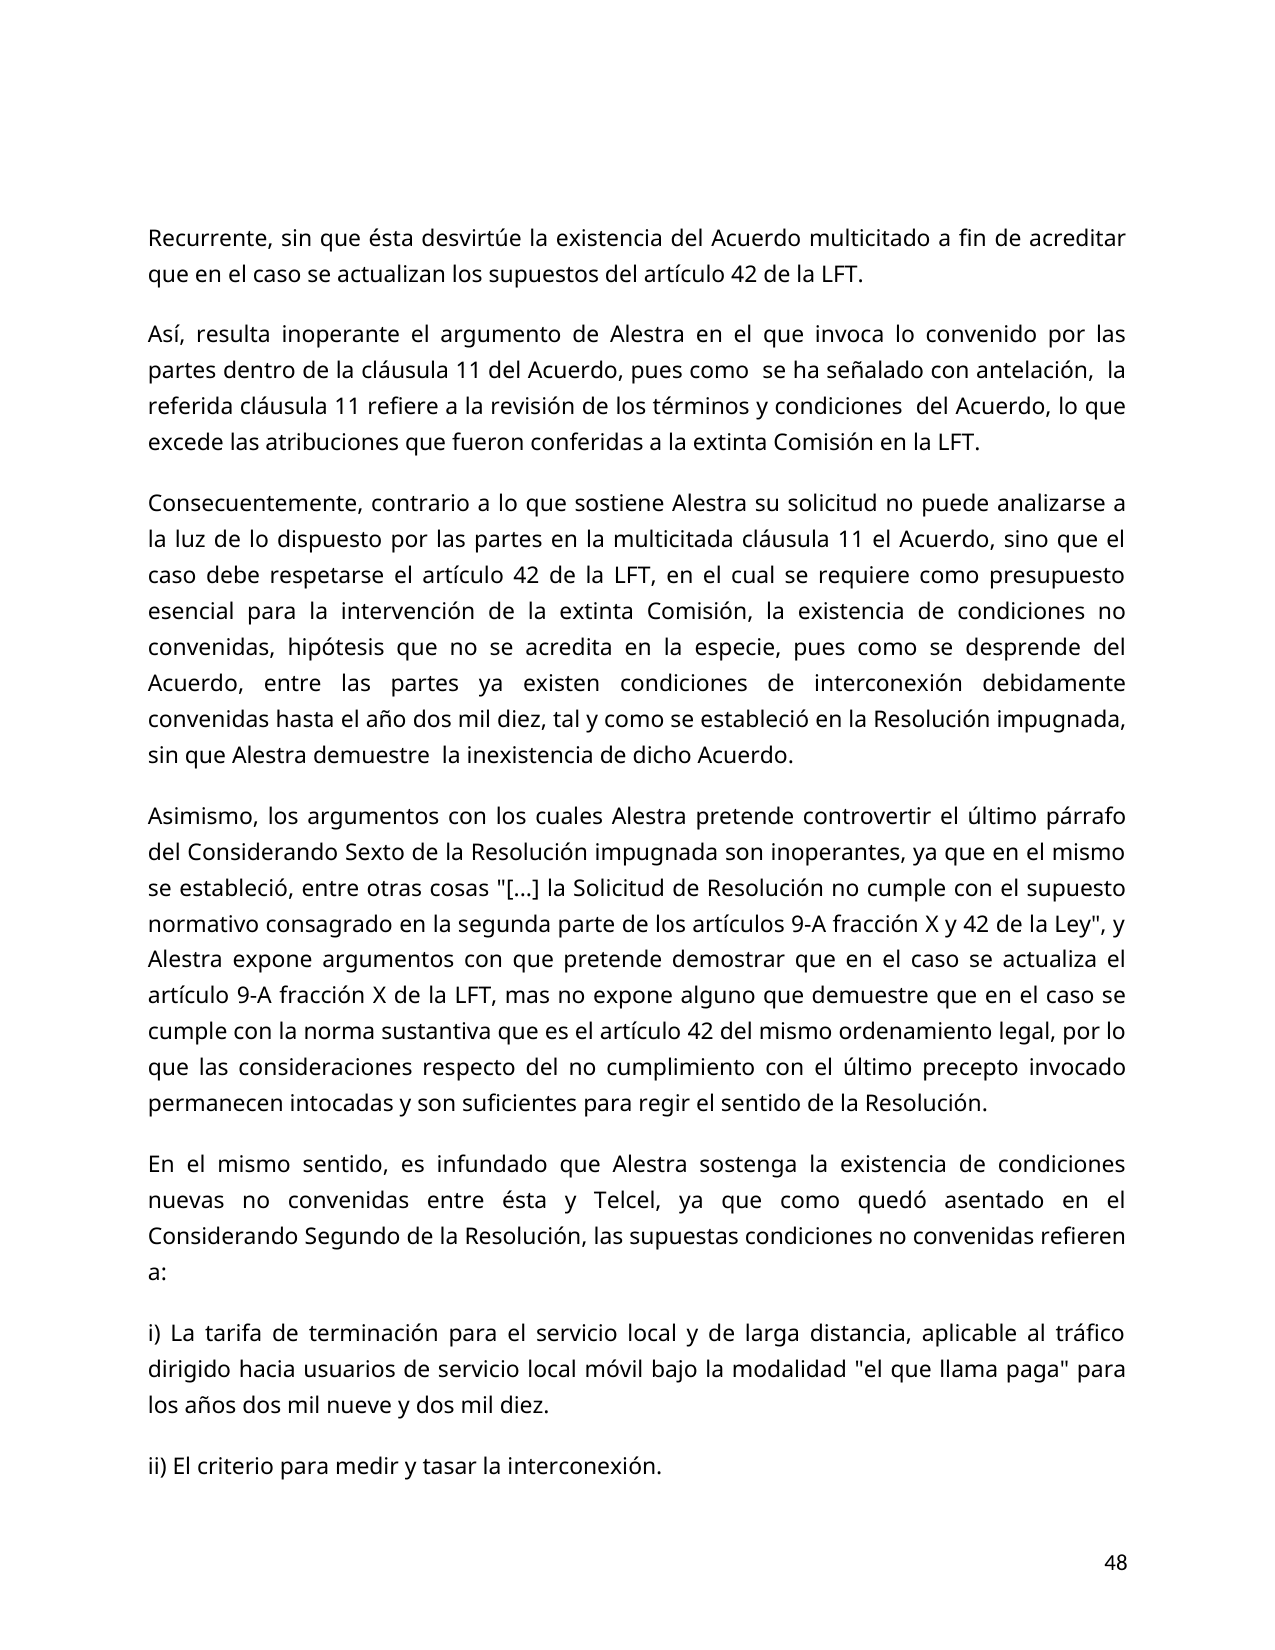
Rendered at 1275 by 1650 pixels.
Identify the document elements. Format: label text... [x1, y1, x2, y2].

text Asimismo, los argumentos con los cuales Alestra pretende controvertir el último párrafo del Considerando Sexto de la Resolución impugnada son inoperantes, ya que en el mismo se estableció, entre otras cosas "[...] la Solicitud de Resolución no cumple con el supuesto normativo consagrado en la segunda parte de los artículos 9-A fracción X y 42 de la Ley", y Alestra expone argumentos con que pretende demostrar que en el caso se actualiza el artículo 9-A fracción X de la LFT, mas no expone alguno que demuestre que en el caso se cumple con la norma sustantiva que es el artículo 42 del mismo ordenamiento legal, por lo que las consideraciones respecto del no cumplimiento con el último precepto invocado permanecen intocadas y son suficientes para regir el sentido de la Resolución. [148, 800, 1127, 1118]
text En el mismo sentido, es infundado que Alestra sostenga la existencia de condiciones nuevas no convenidas entre ésta y Telcel, ya que como quedó asentado en el Considerando Segundo de la Resolución, las supuestas condiciones no convenidas refieren a: [148, 1148, 1127, 1287]
text i) La tarifa de terminación para el servicio local y de larga distancia, aplicable al tráfico dirigido hacia usuarios de servicio local móvil bajo la modalidad "el que llama paga" para los años dos mil nueve y dos mil diez. [148, 1317, 1127, 1420]
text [148, 222, 1127, 289]
text Consecuentemente, contrario a lo que sostiene Alestra su solicitud no puede analizarse a la luz de lo dispuesto por las partes en la multicitada cláusula 11 el Acuerdo, sino que el caso debe respetarse el artículo 42 de la LFT, en el cual se requiere como presupuesto esencial para la intervención de la extinta Comisión, la existencia de condiciones no convenidas, hipótesis que no se acredita en la especie, pues como se desprende del Acuerdo, entre las partes ya existen condiciones de interconexión debidamente convenidas hasta el año dos mil diez, tal y como se estableció en la Resolución impugnada, sin que Alestra demuestre la inexistencia de dicho Acuerdo. [148, 487, 1127, 770]
text ii) El criterio para medir y tasar la interconexión. [148, 1450, 1127, 1481]
text Así, resulta inoperante el argumento de Alestra en el que invoca lo convenido por las partes dentro de la cláusula 11 del Acuerdo, pues como se ha señalado con antelación, la referida cláusula 11 refiere a la revisión de los términos y condiciones del Acuerdo, lo que excede las atribuciones que fueron conferidas a la extinta Comisión en la LFT. [148, 318, 1127, 457]
